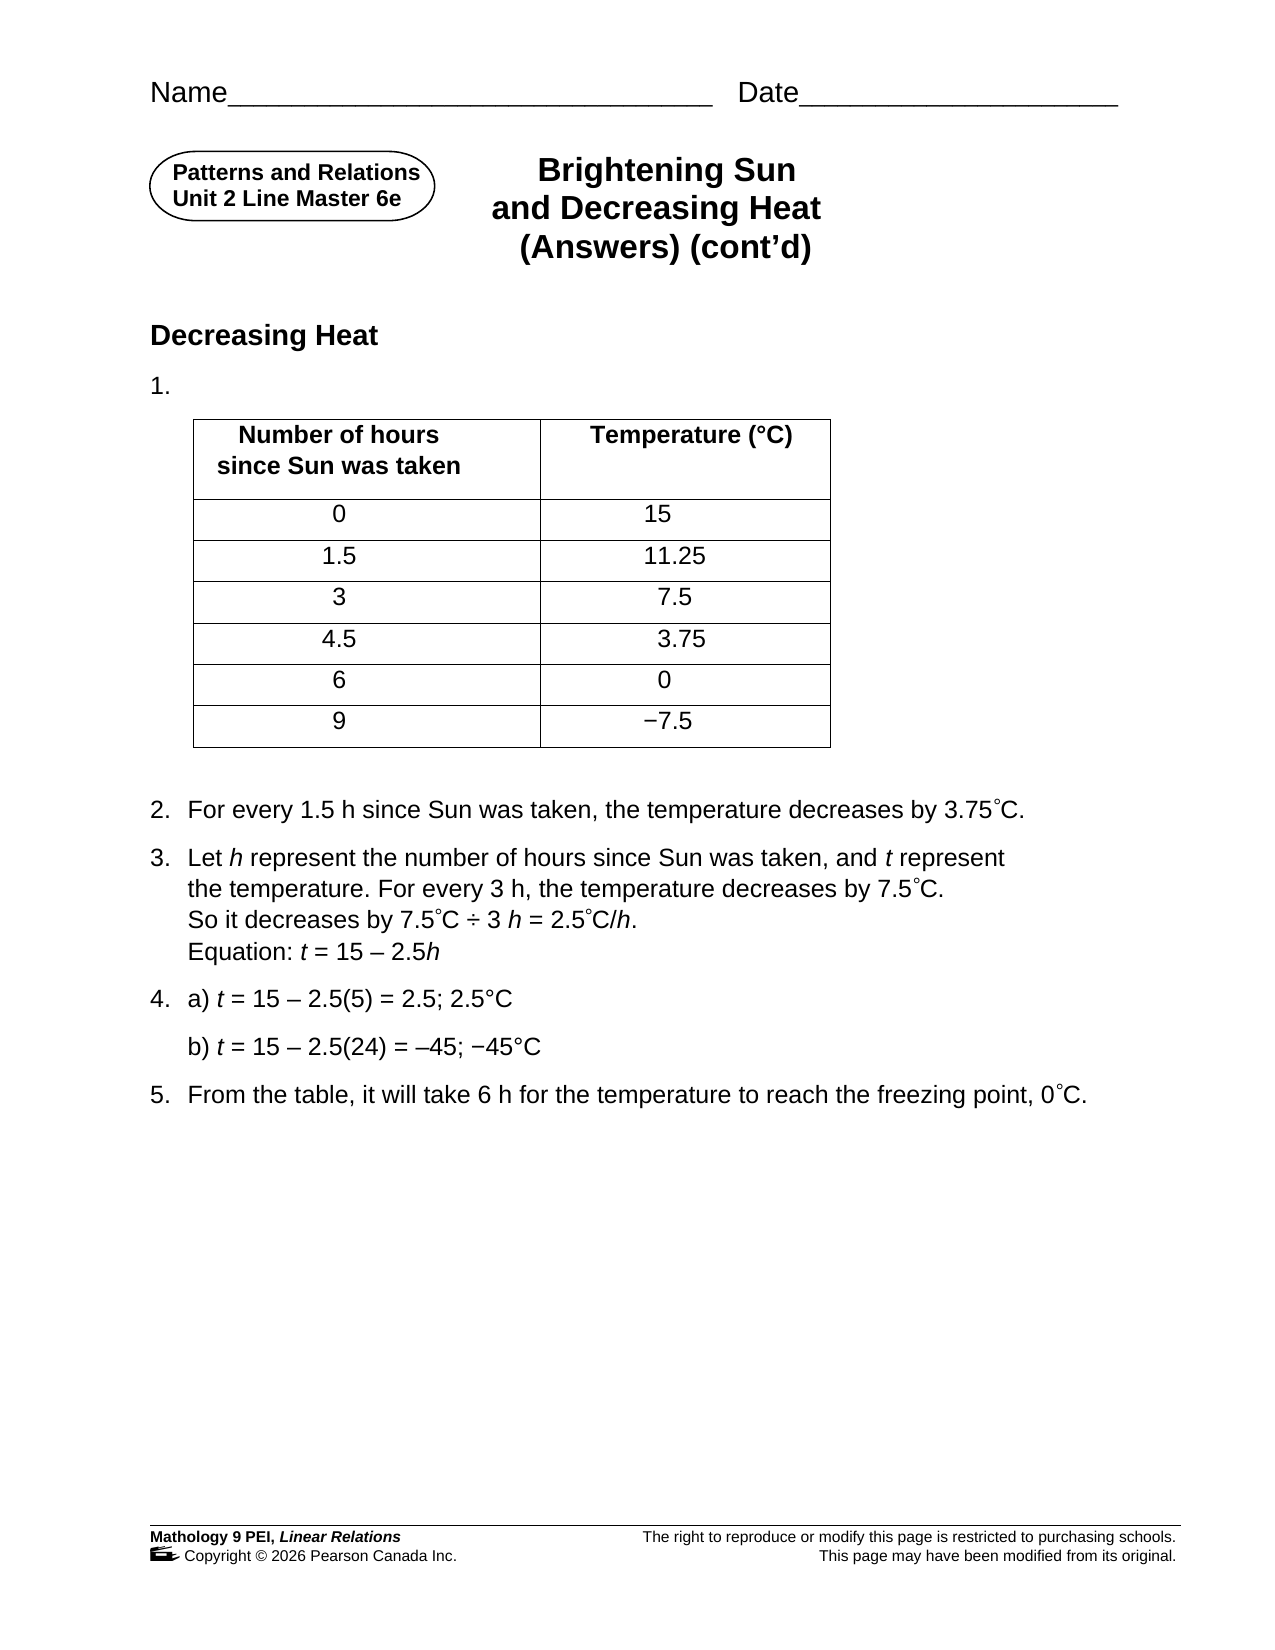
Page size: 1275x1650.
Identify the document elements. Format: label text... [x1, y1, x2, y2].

table_cell 6 [194, 665, 540, 705]
table_cell 0 [541, 665, 830, 705]
text 1. [150, 371, 1125, 400]
text 5. From the table, it will take 6 h for the temperature to reach the freezing point, 0°C. [150, 1079, 1125, 1108]
table_cell 15 [541, 500, 830, 540]
text b) t = 15 – 2.5(24) = –45; −45°C [150, 1032, 1125, 1061]
table_cell 11.25 [541, 541, 830, 581]
table_cell 3.75 [541, 624, 830, 664]
picture [150, 1546, 180, 1561]
text Decreasing Heat [150, 318, 1125, 352]
text 4. a) t = 15 – 2.5(5) = 2.5; 2.5°C [150, 984, 1125, 1013]
table_cell 0 [194, 500, 540, 540]
text 2. For every 1.5 h since Sun was taken, the temperature decreases by 3.75°C. [150, 795, 1125, 824]
text 3. Let h represent the number of hours since Sun was taken, and t represent the temperature. For every 3 h, the temperature decreases by 7.5°C. So it decreases by 7.5°C ÷ 3 h = 2.5°C/h. Equation: t = 15 – 2.5h [150, 843, 1125, 965]
table_cell 1.5 [194, 541, 540, 581]
table_cell 4.5 [194, 624, 540, 664]
table_cell 3 [194, 582, 540, 622]
table_cell −7.5 [541, 706, 830, 747]
table_cell 9 [194, 706, 540, 747]
table_header Temperature (°C) [541, 420, 830, 498]
text Brightening Sun and Decreasing Heat (Answers) (cont’d) [150, 150, 1181, 265]
table_cell 7.5 [541, 582, 830, 622]
table_header Number of hours since Sun was taken [194, 420, 540, 498]
